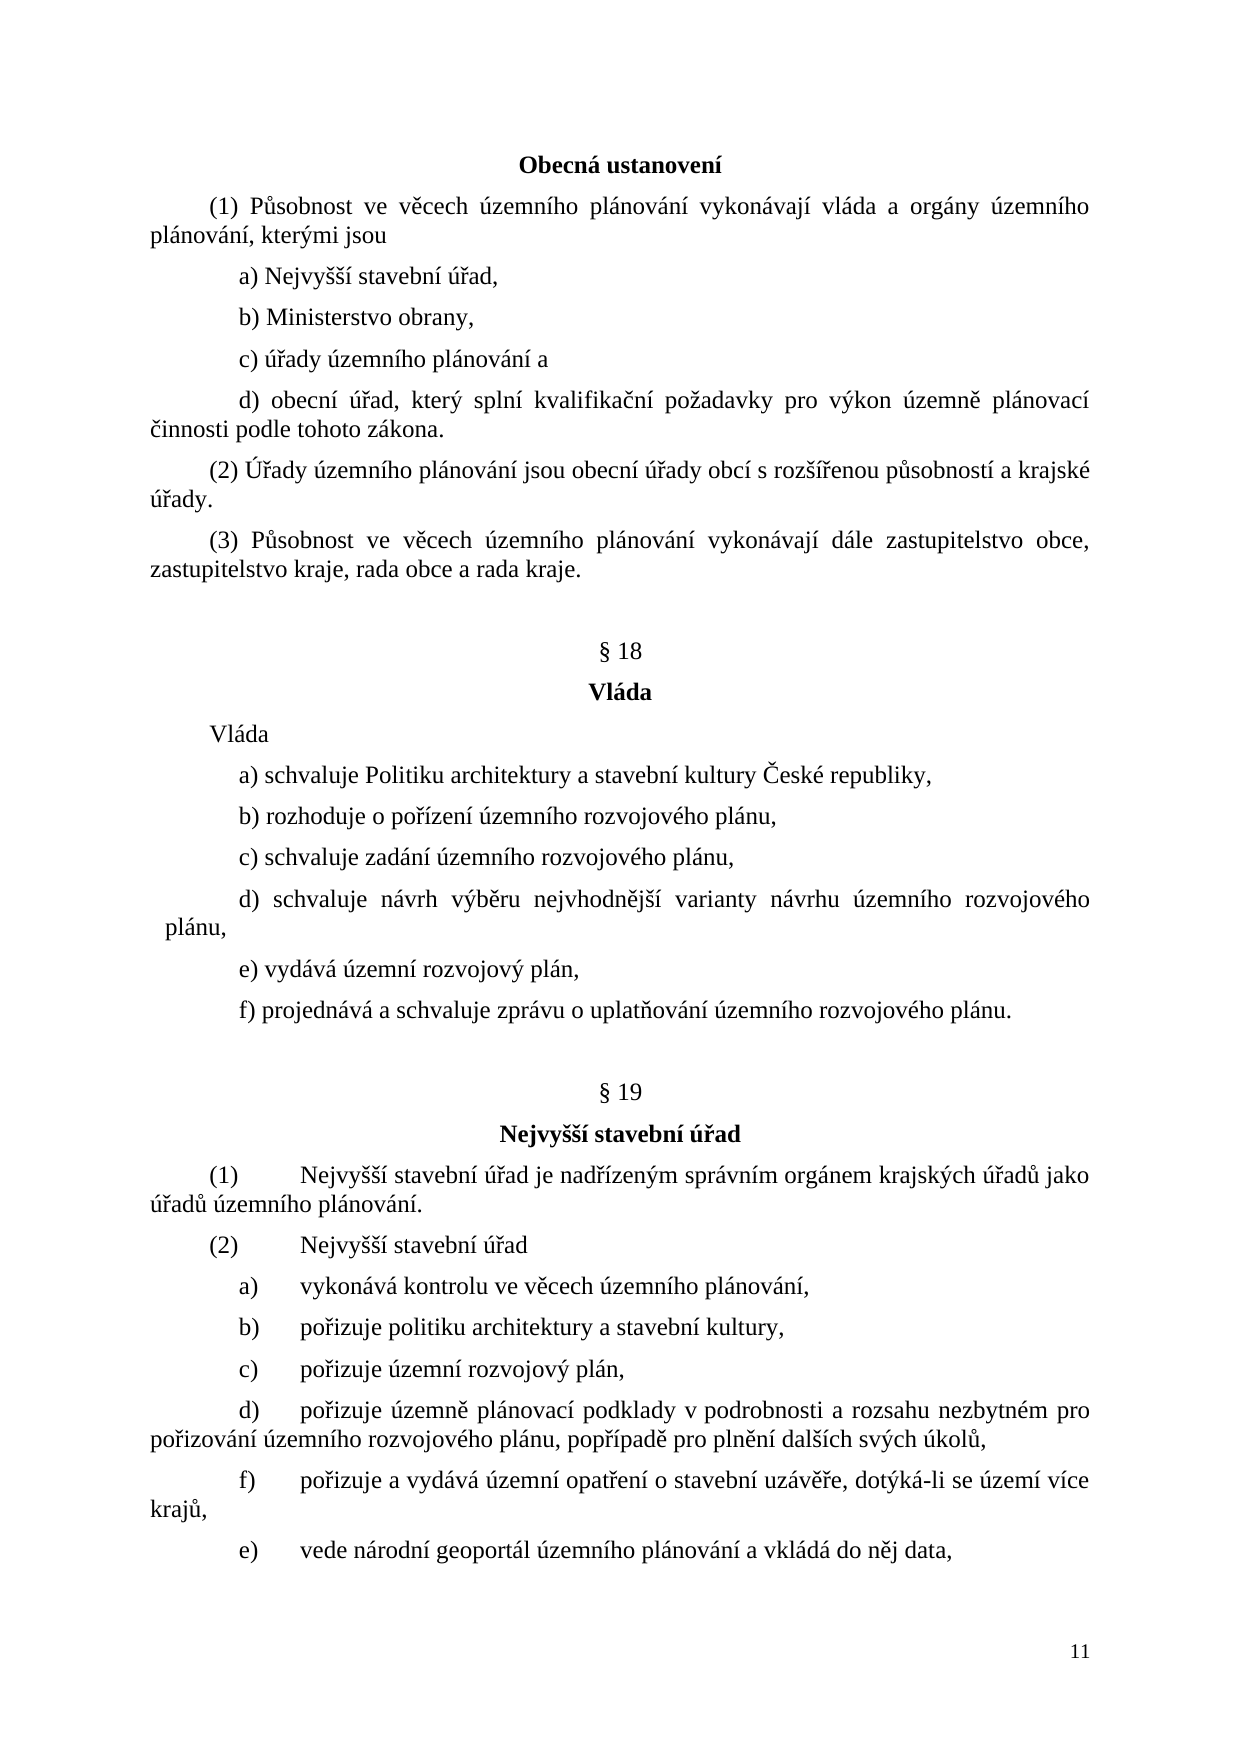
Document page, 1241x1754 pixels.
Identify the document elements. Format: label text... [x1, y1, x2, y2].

text b) Ministerstvo obrany, [150, 302, 1090, 331]
text (2) Nejvyšší stavební úřad [150, 1230, 1090, 1259]
text e) vydává územní rozvojový plán, [150, 954, 1090, 982]
text b) pořizuje politiku architektury a stavební kultury, [150, 1312, 1090, 1341]
text b) rozhoduje o pořízení územního rozvojového plánu, [150, 801, 1090, 830]
text (2) Úřady územního plánování jsou obecní úřady obcí s rozšířenou působností a krajské úřady. [150, 455, 1090, 512]
text Obecná ustanovení [150, 150, 1090, 179]
text § 19 [150, 1077, 1090, 1106]
text a) vykonává kontrolu ve věcech územního plánování, [150, 1271, 1090, 1300]
text § 18 [150, 636, 1090, 665]
text e) vede národní geoportál územního plánování a vkládá do něj data, [150, 1535, 1090, 1564]
text Nejvyšší stavební úřad [150, 1119, 1090, 1147]
text Vláda [150, 719, 1090, 747]
text (3) Působnost ve věcech územního plánování vykonávají dále zastupitelstvo obce, zastupitelstvo kraje, rada obce a rada kraje. [150, 525, 1090, 582]
text d) schvaluje návrh výběru nejvhodnější varianty návrhu územního rozvojového plánu, [165, 884, 1090, 941]
text (1) Nejvyšší stavební úřad je nadřízeným správním orgánem krajských úřadů jako úřadů územního plánování. [150, 1160, 1090, 1217]
text d) pořizuje územně plánovací podklady v podrobnosti a rozsahu nezbytném pro pořizování územního rozvojového plánu, popřípadě pro plnění dalších svých úkolů, [150, 1395, 1090, 1452]
text c) pořizuje územní rozvojový plán, [150, 1354, 1090, 1382]
text a) Nejvyšší stavební úřad, [150, 261, 1090, 290]
text a) schvaluje Politiku architektury a stavební kultury České republiky, [150, 760, 1090, 789]
text c) schvaluje zadání územního rozvojového plánu, [150, 842, 1090, 871]
text f) pořizuje a vydává územní opatření o stavební uzávěře, dotýká-li se území více krajů, [150, 1465, 1090, 1522]
text (1) Působnost ve věcech územního plánování vykonávají vláda a orgány územního plánování, kterými jsou [150, 191, 1090, 249]
text c) úřady územního plánování a [150, 344, 1090, 372]
text Vláda [150, 677, 1090, 706]
text f) projednává a schvaluje zprávu o uplatňování územního rozvojového plánu. [150, 995, 1090, 1024]
text d) obecní úřad, který splní kvalifikační požadavky pro výkon územně plánovací činnosti podle tohoto zákona. [150, 385, 1090, 442]
